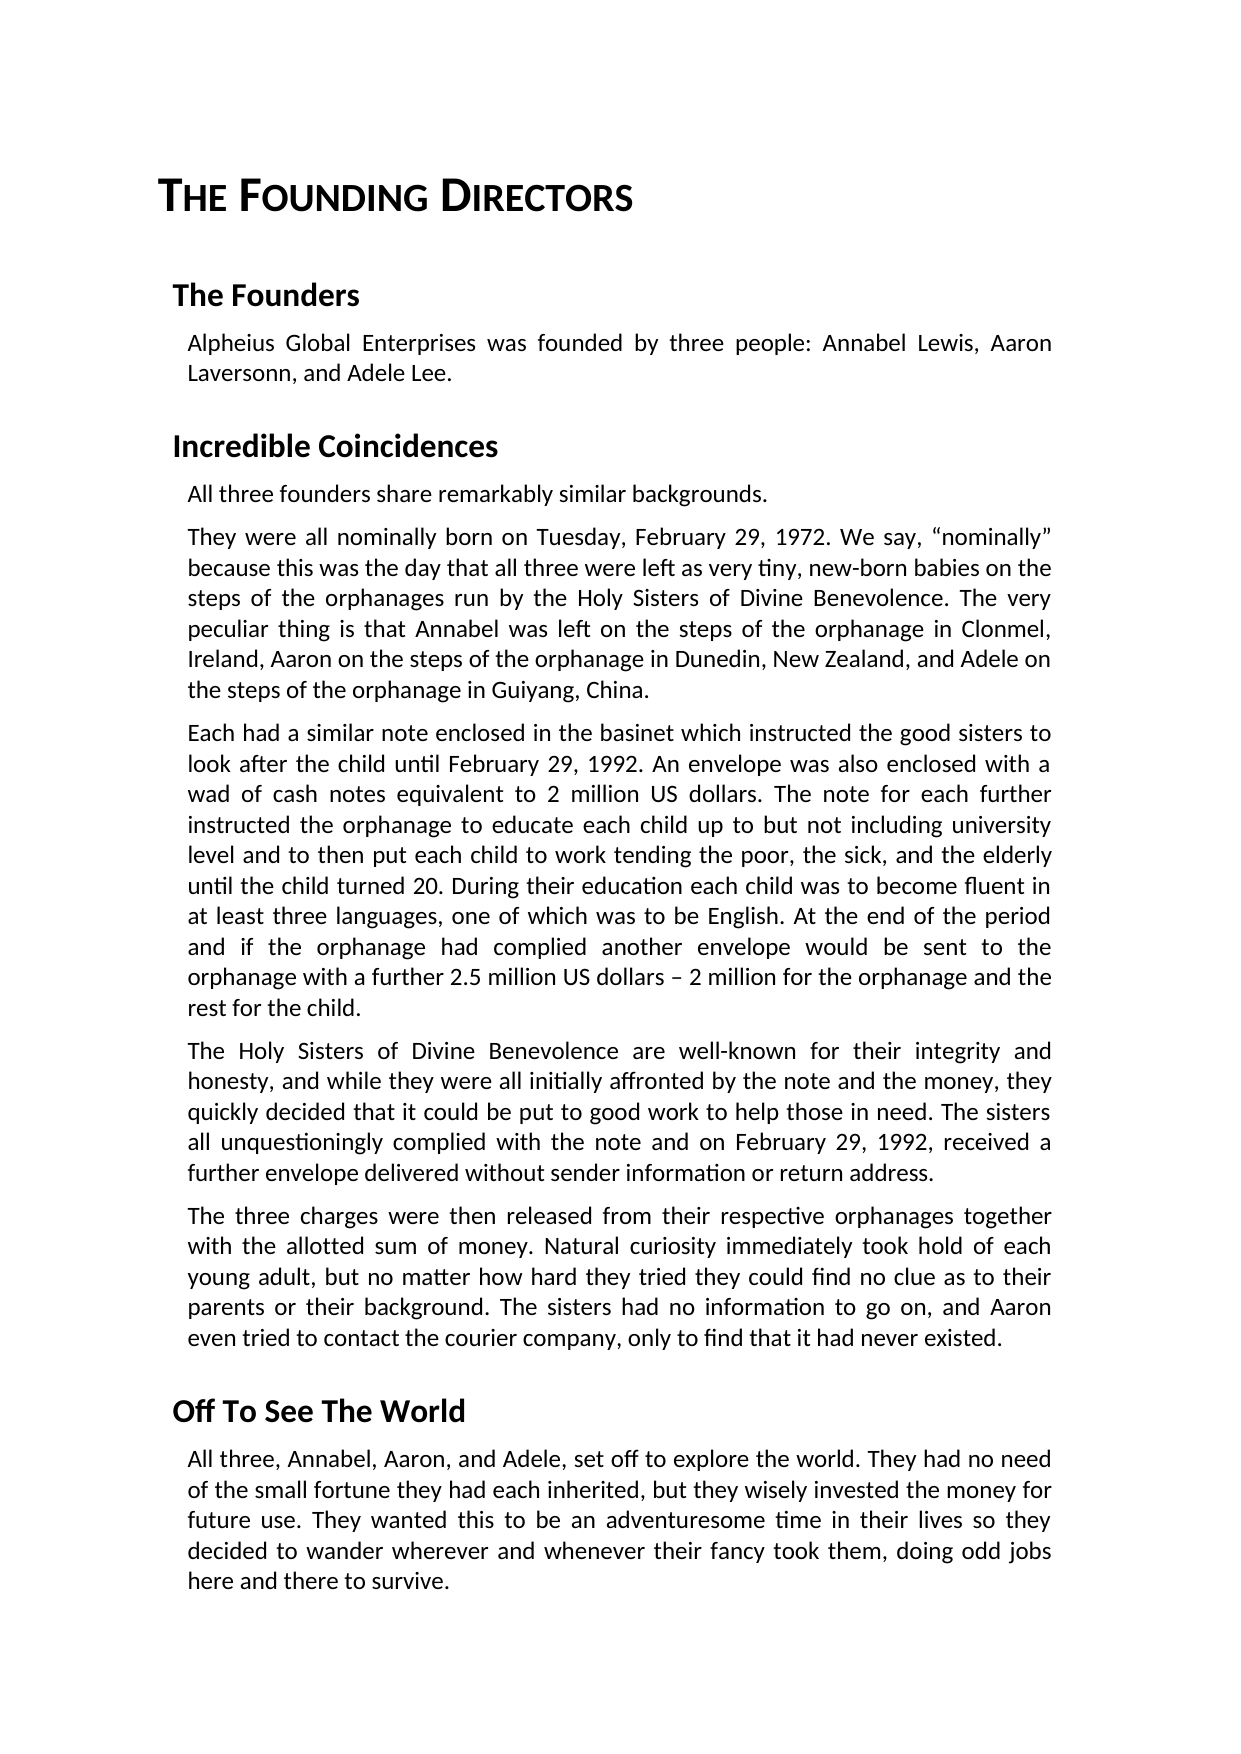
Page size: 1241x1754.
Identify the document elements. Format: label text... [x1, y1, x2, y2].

text The Holy Sisters of Divine Benevolence are well-known for their integrity and honesty, and while they were all initially affronted by the note and the money, they quickly decided that it could be put to good work to help those in need. The sisters all unquestioningly complied with the note and on February 29, 1992, received a further envelope delivered without sender information or return address. [187, 1035, 1053, 1187]
text Off To See The World [172, 1390, 1053, 1431]
text Each had a similar note enclosed in the basinet which instructed the good sisters to look after the child until February 29, 1992. An envelope was also enclosed with a wad of cash notes equivalent to 2 million US dollars. The note for each further instructed the orphanage to educate each child up to but not including university level and to then put each child to work tending the poor, the sick, and the elderly until the child turned 20. During their education each child was to become fluent in at least three languages, one of which was to be English. At the end of the period and if the orphanage had complied another envelope would be sent to the orphanage with a further 2.5 million US dollars – 2 million for the orphanage and the rest for the child. [187, 717, 1053, 1022]
text The Founding Directors [158, 162, 1053, 223]
text Incredible Coincidences [172, 425, 1053, 466]
text All three, Annabel, Aaron, and Adele, set off to explore the world. They had no need of the small fortune they had each inherited, but they wisely invested the money for future use. They wanted this to be an adventuresome time in their lives so they decided to wander wherever and whenever their fancy took them, doing odd jobs here and there to survive. [187, 1443, 1053, 1596]
text They were all nominally born on Tuesday, February 29, 1972. We say, “nominally” because this was the day that all three were left as very tiny, new-born babies on the steps of the orphanages run by the Holy Sisters of Divine Benevolence. The very peculiar thing is that Annabel was left on the steps of the orphanage in , , Aaron on the steps of the orphanage in , , and Adele on the steps of the orphanage in . [187, 522, 1053, 705]
text All three founders share remarkably similar backgrounds. [187, 478, 1053, 509]
text The three charges were then released from their respective orphanages together with the allotted sum of money. Natural curiosity immediately took hold of each young adult, but no matter how hard they tried they could find no clue as to their parents or their background. The sisters had no information to go on, and Aaron even tried to contact the courier company, only to find that it had never existed. [187, 1200, 1053, 1353]
text The Founders [172, 273, 1053, 314]
text Alpheius Global Enterprises was founded by three people: Annabel Lewis, Aaron Laversonn, and Adele Lee. [187, 327, 1053, 388]
